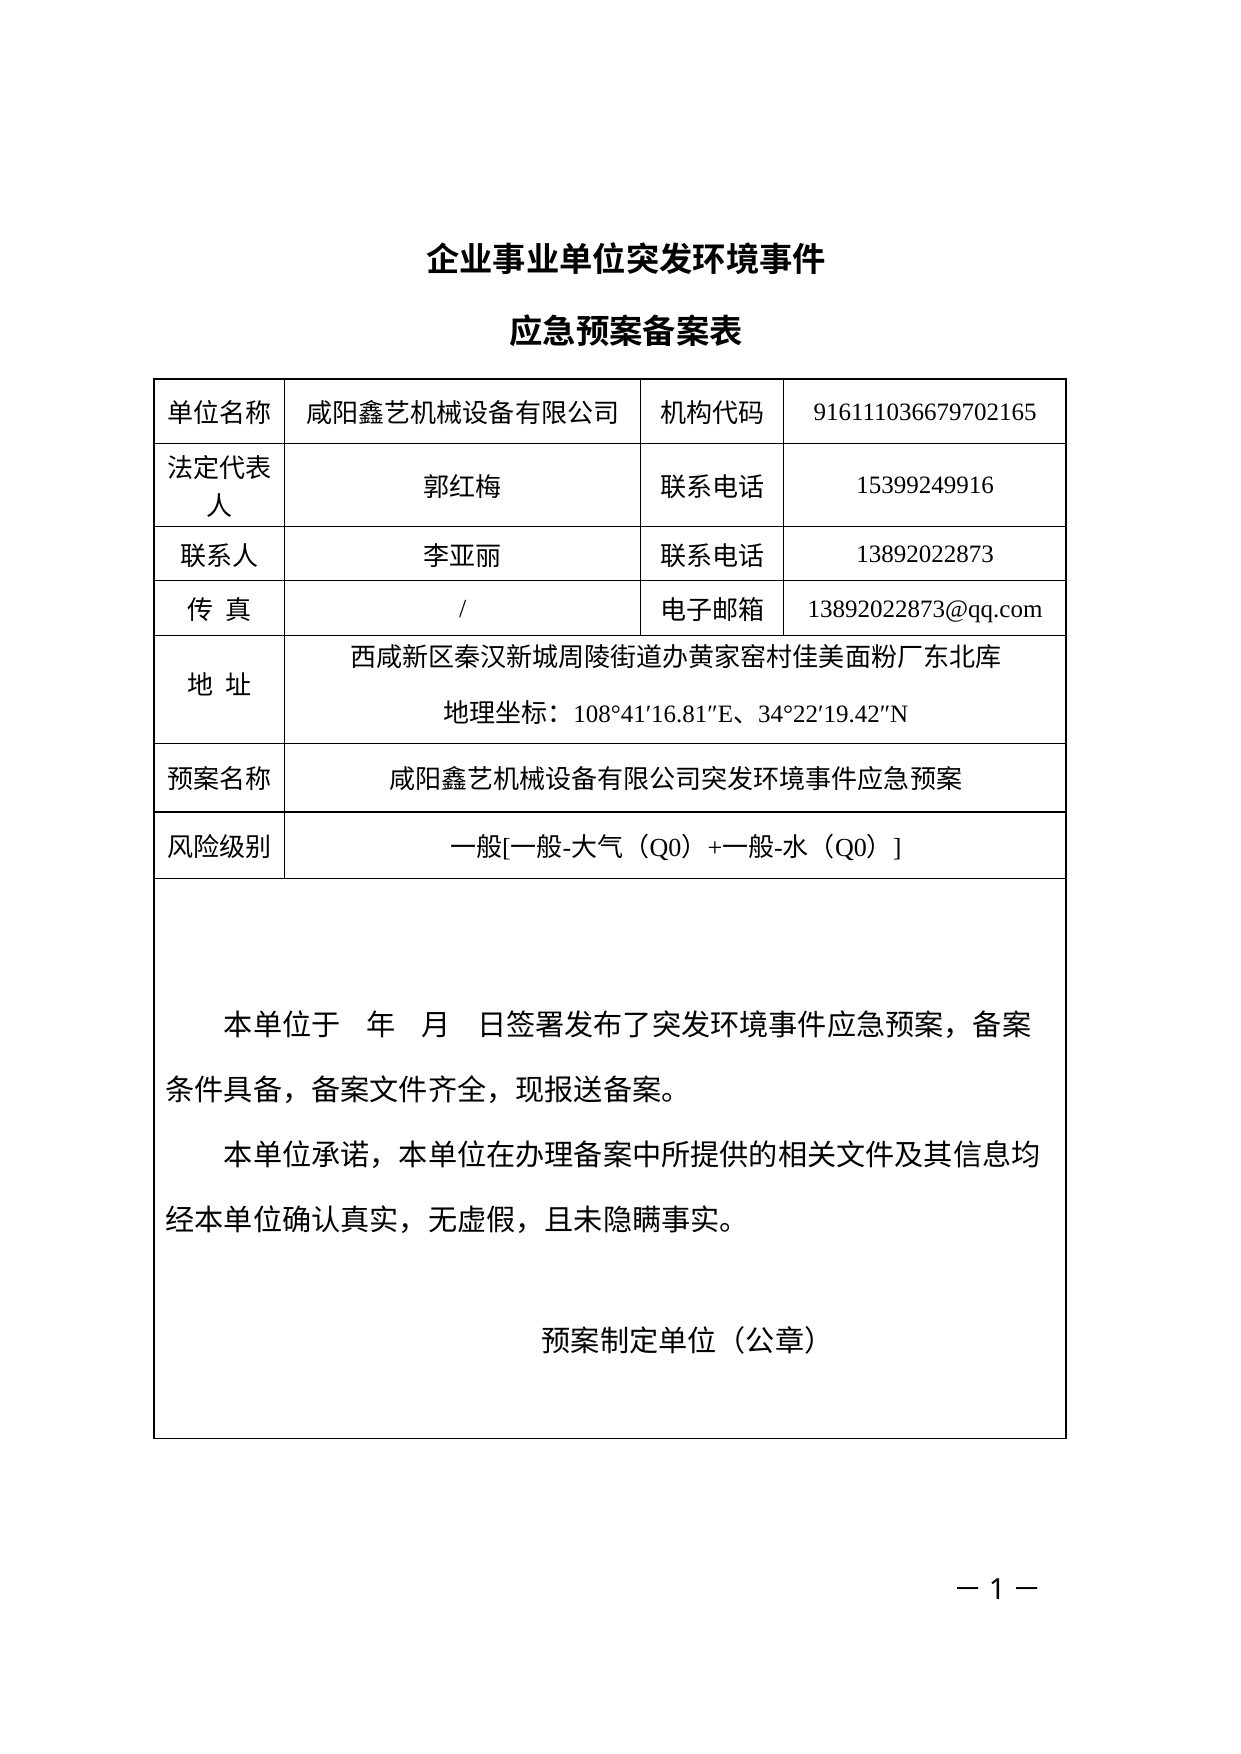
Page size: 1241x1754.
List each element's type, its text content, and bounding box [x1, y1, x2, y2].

text 应急预案备案表 [165, 305, 1087, 353]
table_cell 郭红梅 [285, 444, 640, 526]
table_header 单位名称 [155, 380, 284, 443]
table_header 916111036679702165 [784, 380, 1065, 443]
table_cell 联系电话 [641, 527, 783, 580]
table_cell 电子邮箱 [641, 581, 783, 635]
table_cell 咸阳鑫艺机械设备有限公司突发环境事件应急预案 [285, 744, 1065, 811]
table_cell / [285, 581, 640, 635]
table_header 咸阳鑫艺机械设备有限公司 [285, 380, 640, 443]
table_cell 联系人 [155, 527, 284, 580]
table_header 机构代码 [641, 380, 783, 443]
table_cell 风险级别 [155, 813, 284, 878]
table_cell 一般[一般-大气（Q0）+一般-水（Q0）] [285, 813, 1065, 878]
table_cell 西咸新区秦汉新城周陵街道办黄家窑村佳美面粉厂东北库 地理坐标：108°41′16.81″E、34°22′19.42″N [285, 636, 1065, 743]
text 企业事业单位突发环境事件 [165, 233, 1087, 281]
table_cell 法定代表人 [155, 444, 284, 526]
table_cell 李亚丽 [285, 527, 640, 580]
table_cell 13892022873 [784, 527, 1065, 580]
table_cell 15399249916 [784, 444, 1065, 526]
table_cell 传 真 [155, 581, 284, 635]
table_cell 预案名称 [155, 744, 284, 811]
table_cell 本单位于 年 月 日签署发布了突发环境事件应急预案，备案条件具备，备案文件齐全，现报送备案。 本单位承诺，本单位在办理备案中所提供的相关文件及其信息均经本单位确认真实，无虚假，且未隐瞒事实。 预案制定单位（公章） [155, 879, 1065, 1438]
table_cell 地 址 [155, 636, 284, 743]
table_cell 联系电话 [641, 444, 783, 526]
table_cell 13892022873@qq.com [784, 581, 1065, 635]
